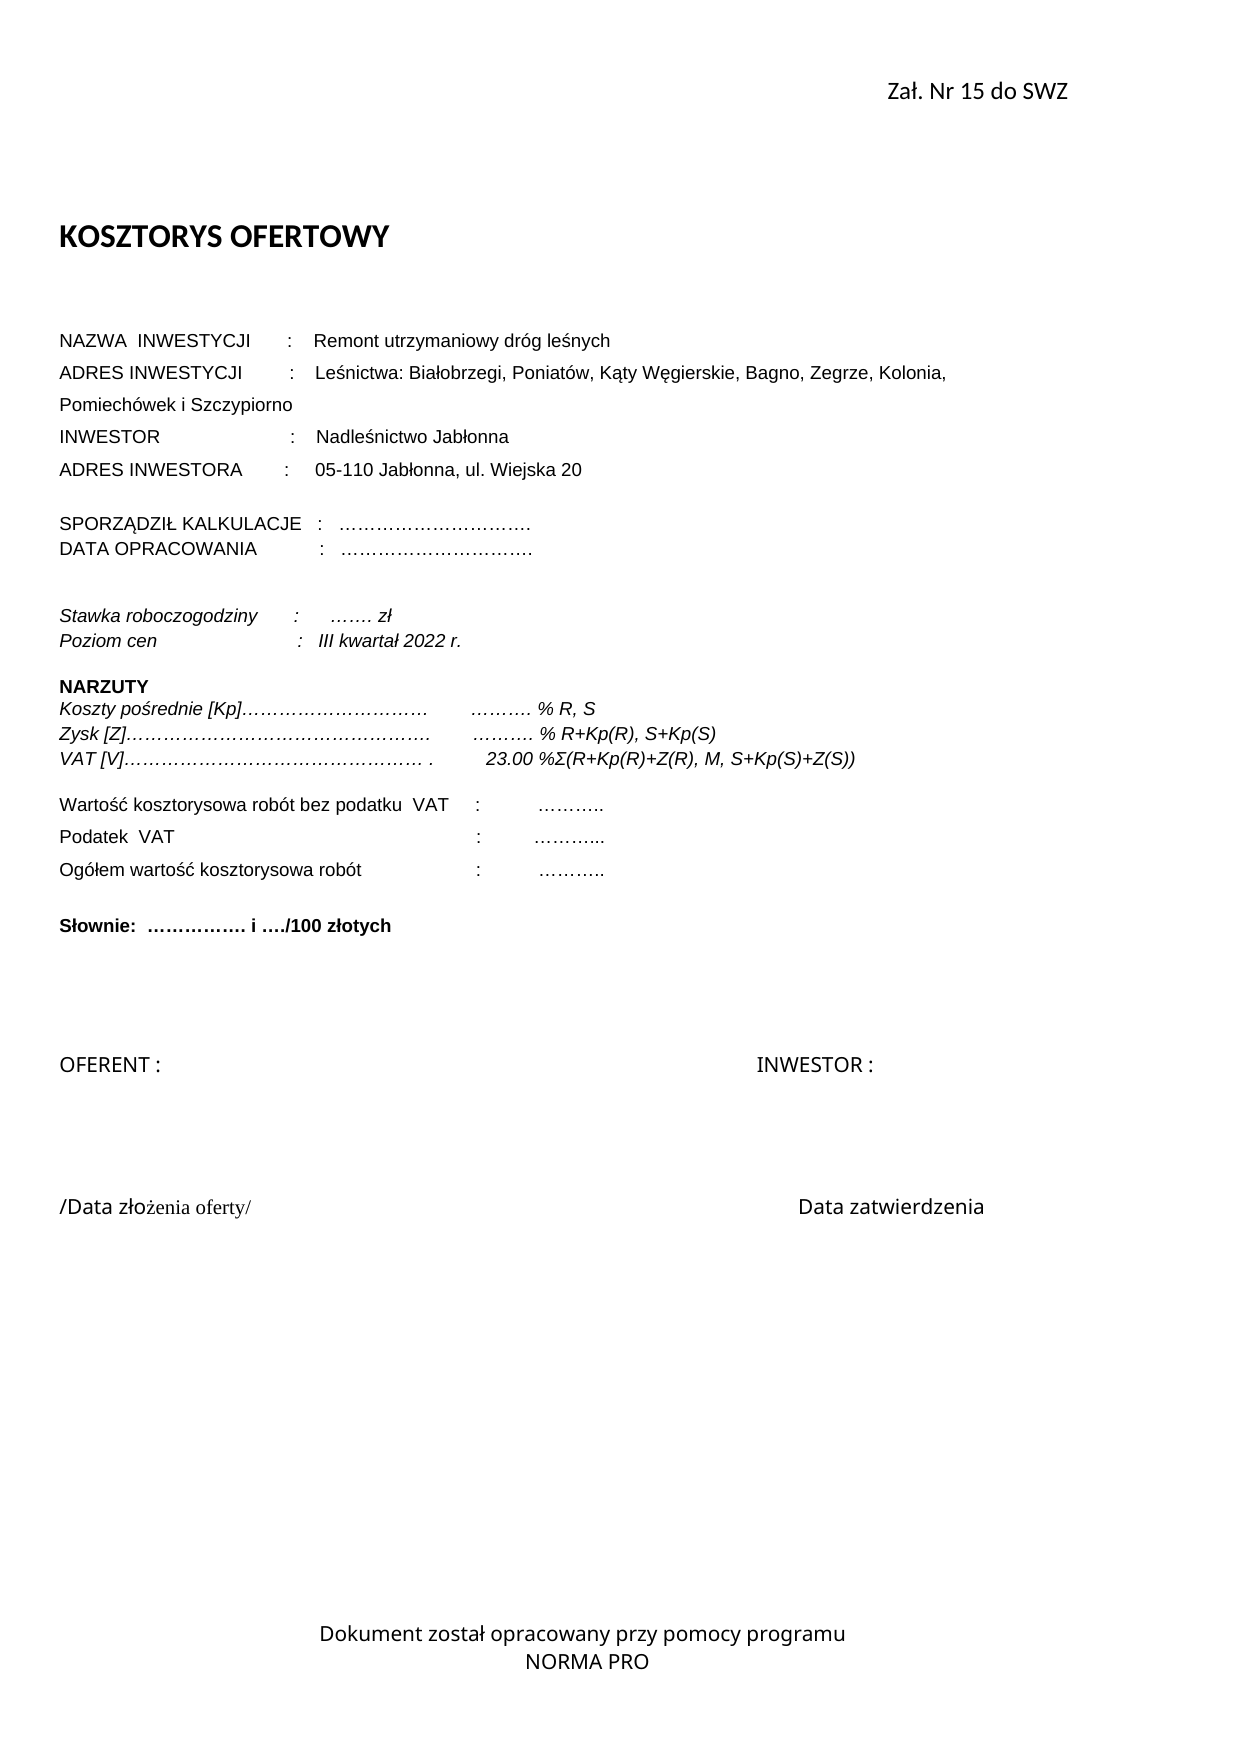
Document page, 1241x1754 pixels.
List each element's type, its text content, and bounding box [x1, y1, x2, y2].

text ADRES INWESTORA : 05-110 Jabłonna, ul. Wiejska 20 [59, 459, 1181, 480]
text Słownie: ……………. i …./100 złotych [59, 915, 1181, 936]
text /Data złożenia oferty/ Data zatwierdzenia [59, 1192, 1181, 1221]
text Koszty pośrednie [Kp]………………………… ………. % R, S [59, 698, 1181, 719]
text Zał. Nr 15 do SWZ [59, 75, 1181, 106]
text Pomiechówek i Szczypiorno [59, 394, 1181, 416]
text Stawka roboczogodziny : ……. zł [59, 605, 1181, 627]
text Dokument został opracowany przy pomocy programu [59, 1619, 1181, 1647]
text KOSZTORYS OFERTOWY [59, 215, 1181, 256]
text ADRES INWESTYCJI : Leśnictwa: Białobrzegi, Poniatów, Kąty Węgierskie, Bagno, Zegrze, Kolonia, [59, 362, 1181, 383]
text SPORZĄDZIŁ KALKULACJE : …………………………. [59, 512, 1181, 534]
text Poziom cen : III kwartał 2022 r. [59, 630, 1181, 652]
text Zysk [Z]…………………………………………. ………. % R+Kp(R), S+Kp(S) [59, 723, 1181, 744]
text Wartość kosztorysowa robót bez podatku VAT : ……….. [59, 794, 1181, 815]
text DATA OPRACOWANIA : …………………………. [59, 537, 1181, 559]
text NARZUTY [59, 676, 1181, 698]
text NORMA PRO [59, 1647, 1181, 1676]
text VAT [V]………………………………………… . 23.00 %Σ(R+Kp(R)+Z(R), M, S+Kp(S)+Z(S)) [59, 747, 1181, 769]
text INWESTOR : Nadleśnictwo Jabłonna [59, 426, 1181, 448]
text Ogółem wartość kosztorysowa robót : ……….. [59, 858, 1181, 880]
text OFERENT : INWESTOR : [59, 1050, 1181, 1078]
text Podatek VAT : ………... [59, 826, 1181, 848]
text NAZWA INWESTYCJI : Remont utrzymaniowy dróg leśnych [59, 329, 1181, 351]
